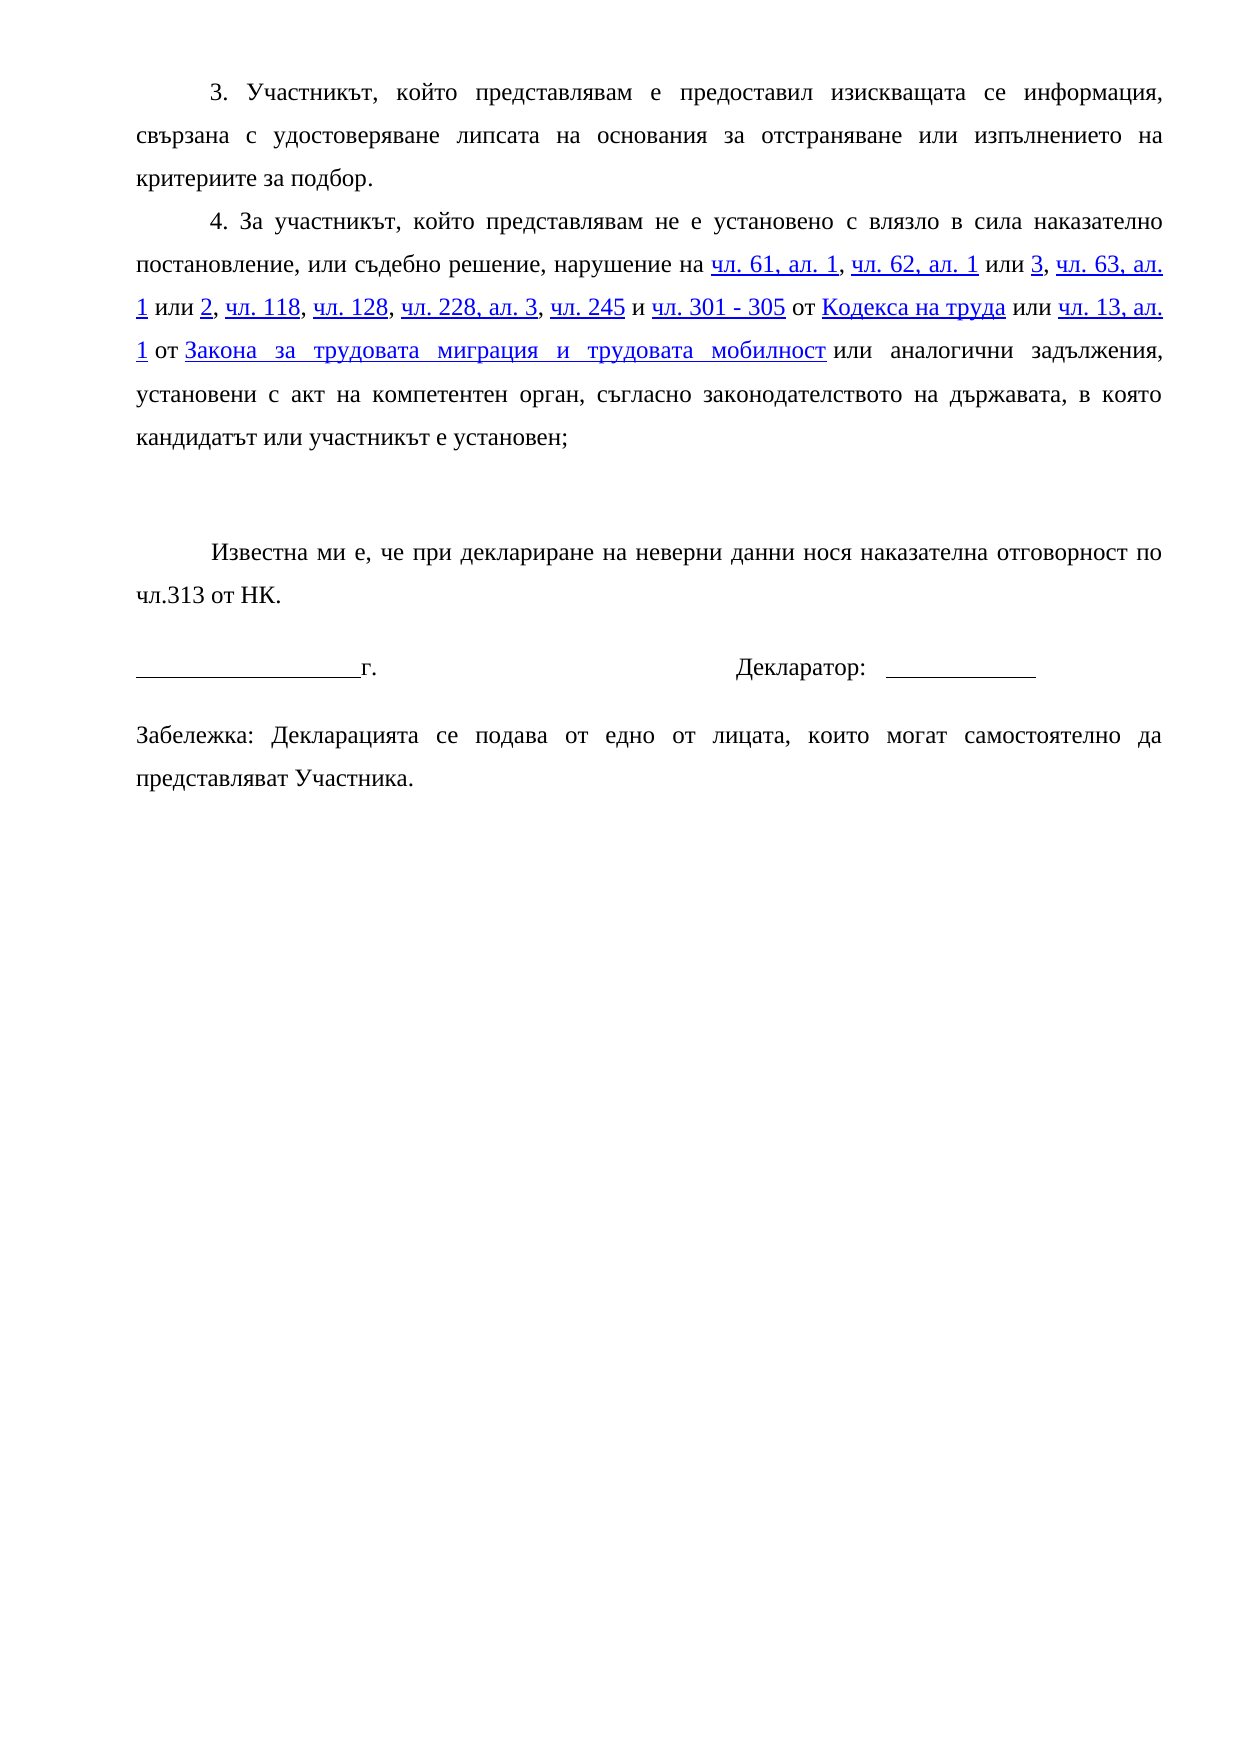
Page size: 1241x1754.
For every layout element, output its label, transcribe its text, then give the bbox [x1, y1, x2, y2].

text Забележка: Декларацията се подава от едно от лицата, които могат самостоятелно да представляват Участника. [136, 720, 1163, 792]
text г. Декларатор: [136, 652, 1163, 681]
text Известна ми е, че при деклариране на неверни данни нося наказателна отговорност по чл.313 от НК. [136, 537, 1163, 609]
text 4. За участникът, който представлявам не е установено с влязло в сила наказателно постановление, или съдебно решение, нарушение на чл. 61, ал. 1, чл. 62, ал. 1 или 3, чл. 63, ал. 1 или 2, чл. 118, чл. 128, чл. 228, ал. 3, чл. 245 и чл. 301 - 305 от Кодекса на труда или чл. 13, ал. 1 от Закона за трудовата миграция и трудовата мобилност или аналогични задължения, установени с акт на компетентен орган, съгласно законодателството на държавата, в която кандидатът или участникът е установен; [136, 407, 1163, 451]
text 3. Участникът, който представлявам е предоставил изискващата се информация, свързана с удостоверяване липсата на основания за отстраняване или изпълнението на критериите за подбор. [136, 77, 1163, 192]
text 4. За участникът, който представлявам не е установено с влязло в сила наказателно постановление, или съдебно решение, нарушение на чл. 61, ал. 1, чл. 62, ал. 1 или 3, чл. 63, ал. 1 или 2, чл. 118, чл. 128, чл. 228, ал. 3, чл. 245 и чл. 301 - 305 от Кодекса на труда или чл. 13, ал. 1 от Закона за трудовата миграция и трудовата мобилност или аналогични задължения, установени с акт на компетентен орган, съгласно законодателството на държавата, в която кандидатът или участникът е установен; [136, 206, 1163, 379]
